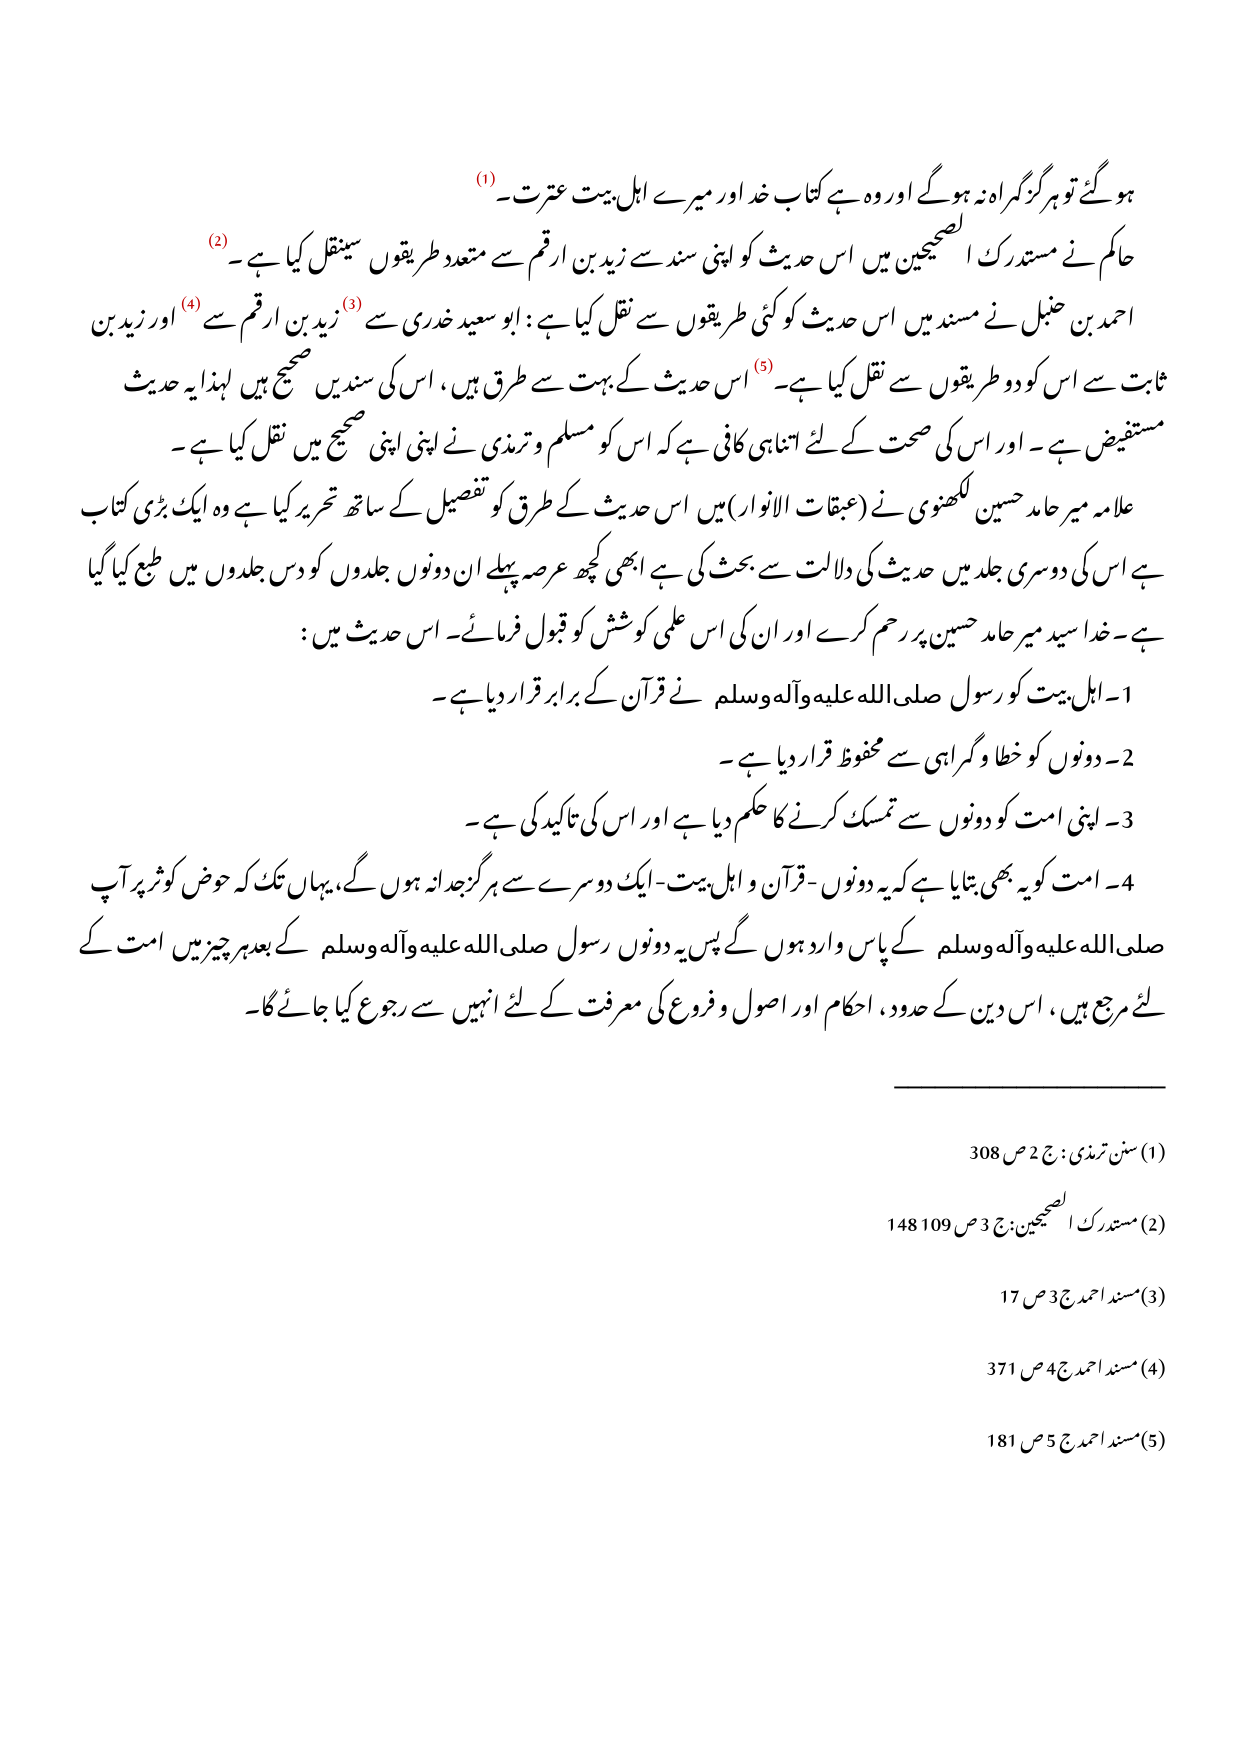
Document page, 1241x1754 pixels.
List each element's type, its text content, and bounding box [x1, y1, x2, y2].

text احمد بن حنبل نے مسند میں اس حدیث کو کئی طریقوں سے نقل کیا ہے : ابو سعید خدری سے (3) زید بن ارقم سے (4) اور زید بن ثابت سے اس کو دو طریقوں سے نقل کیا ہے۔(5) اس حدیث کے بہت سے طرق ہیں ، اس کی سندیں صحیح ہیں لہذا یہ حدیث مستفیض ہے ۔ اور اس کی صحت کے لئے اتناہی کافی ہے کہ اس کو مسلم و ترمذی نے اپنی اپنی صحیح میں نقل کیا ہے ۔ [75, 281, 1165, 469]
text 2۔ دونوں کو خطا و گمراہی سے محفوظ قرار دیا ہے ۔ [75, 719, 1165, 781]
text (4) مسند احمد ج4 ص 371 [75, 1339, 1165, 1386]
text 3۔ اپنی امت کو دونوں سے تمسک کرنے کا حکم دیا ہے اور اس کی تاکید کی ہے ۔ [75, 781, 1165, 844]
text ہو گئے تو ہرگز گمراہ نہ ہوگے اور وہ ہے کتاب خد اور میرے اہل بیت عترت۔(1) [75, 156, 1165, 219]
text (3)مسند احمد ج3 ص 17 [75, 1268, 1165, 1314]
text علامہ میر حامد حسین لکھنوی نے (عبقات الانوار )میں اس حدیث کے طرق کو تفصیل کے ساتھ تحریر کیا ہے وہ ایک بڑی کتاب ہے اس کی دوسری جلد میں حدیث کی دلالت سے بحث کی ہے ابھی کچھ عرصہ پہلے ان دونوں جلدوں کو دس جلدوں میں طبع کیا گیا ہے ۔خدا سید میر حامد حسین پر رحم کرے اور ان کی اس علمی کوشش کو قبول فرمائے۔ اس حدیث میں : [75, 469, 1165, 656]
text حاکم نے مستدرک الصحیحین میں اس حدیث کو اپنی سند سے زید بن ارقم سے متعدد طریقوں سینقل کیا ہے ۔(2) [75, 219, 1165, 281]
text (2) مستدرک الصحیحین:ج 3 ص 109 148 [75, 1196, 1165, 1243]
text (1) سنن ترمذی : ج 2 ص 308 [75, 1124, 1165, 1171]
text 4۔ امت کو یہ بھی بتایا ہے کہ یہ دونوں -قرآن و اہل بیت-ایک دوسرے سے ہرگزجدانہ ہوں گے، یہاں تک کہ حوض کوثر پر آپ صلى‌الله‌عليه‌وآله‌وسلم کے پاس وارد ہوں گے پس یہ دونوں رسول صلى‌الله‌عليه‌وآله‌وسلم کے بعدہر چیز میں امت کے لئے مرجع ہیں ، اس دین کے حدود ، احکام اور اصول و فروع کی معرفت کے لئے انہیں سے رجوع کیا جائے گا۔ [75, 844, 1165, 1031]
text ____________________ [75, 1031, 1165, 1099]
text (5)مسند احمد ج 5 ص 181 [75, 1411, 1165, 1458]
text 1۔اہل بیت کو رسول صلى‌الله‌عليه‌وآله‌وسلم نے قرآن کے برابر قرار دیاہے ۔ [75, 656, 1165, 719]
